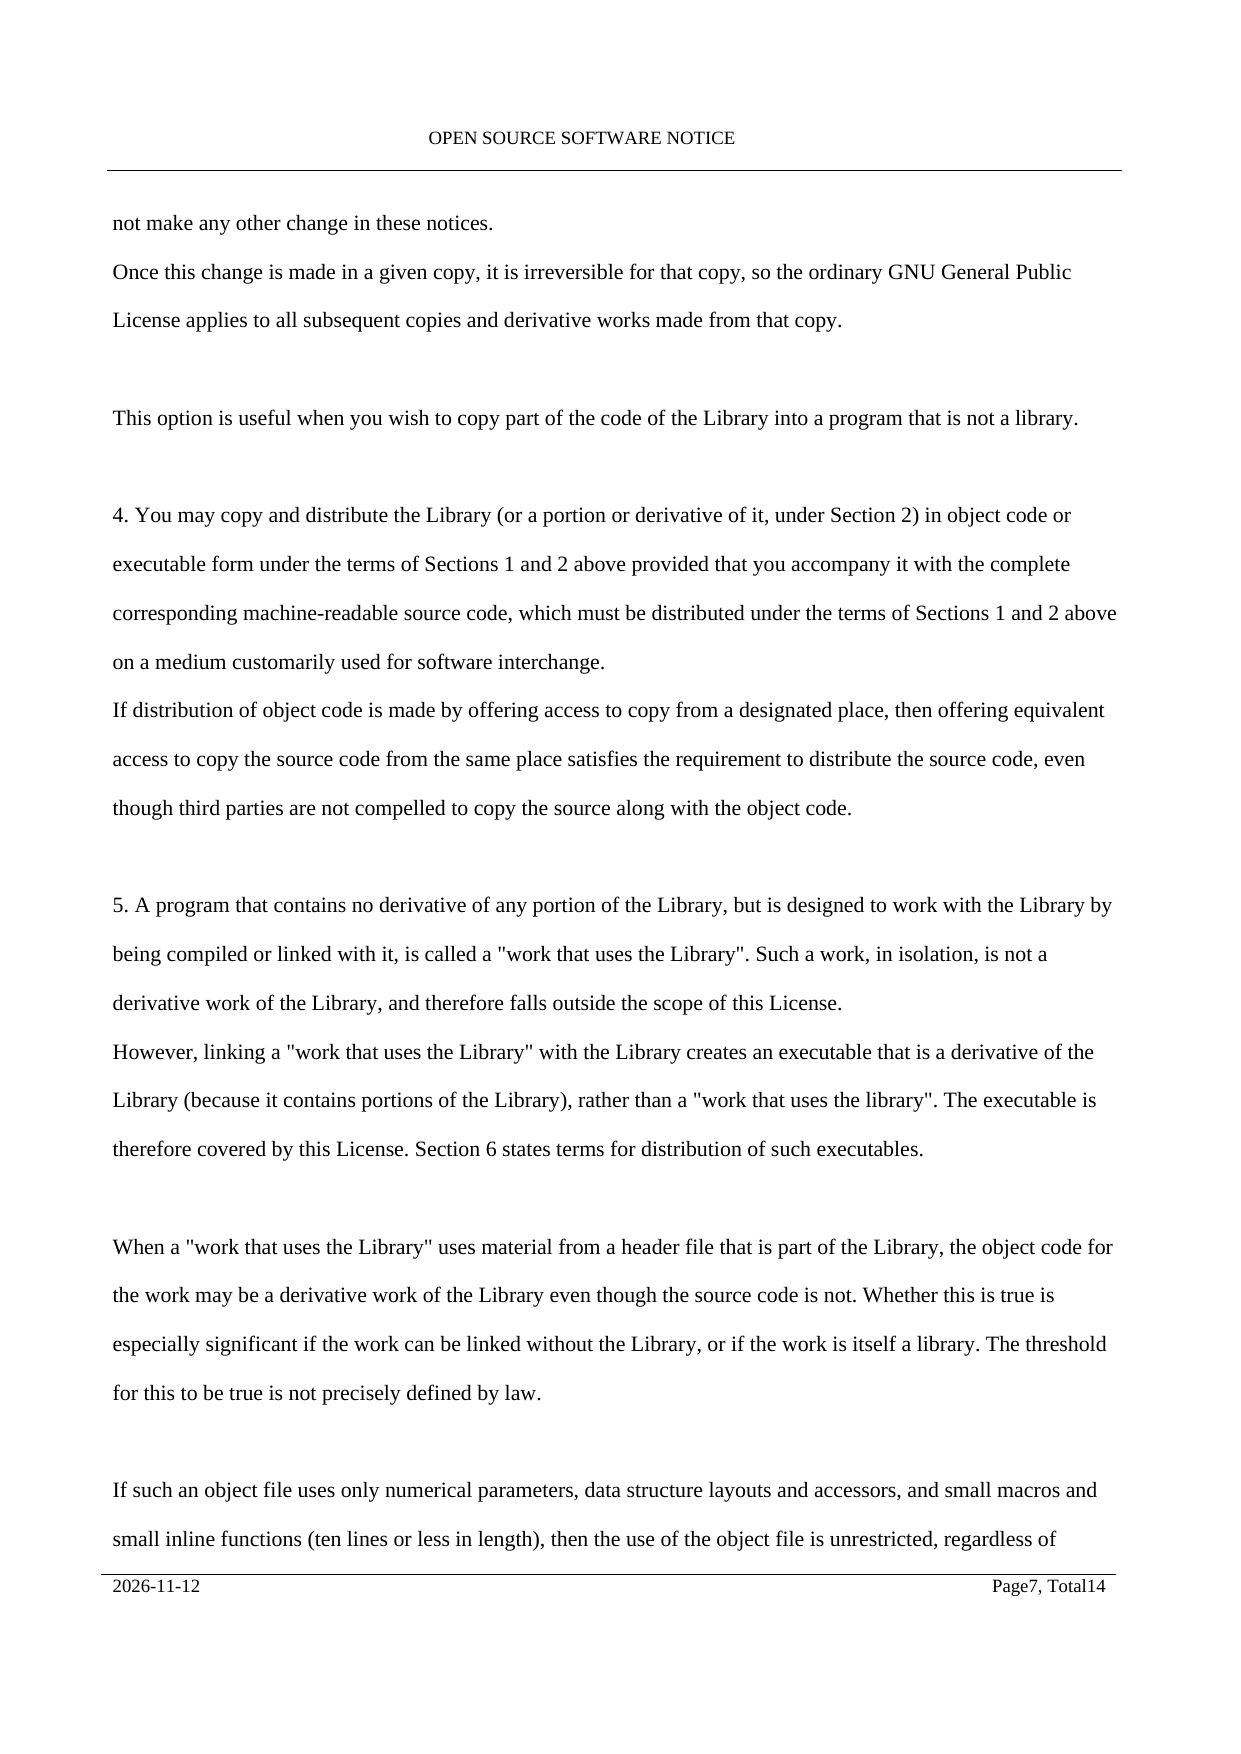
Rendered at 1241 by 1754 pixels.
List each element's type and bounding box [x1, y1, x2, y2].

text [112, 206, 1128, 1555]
